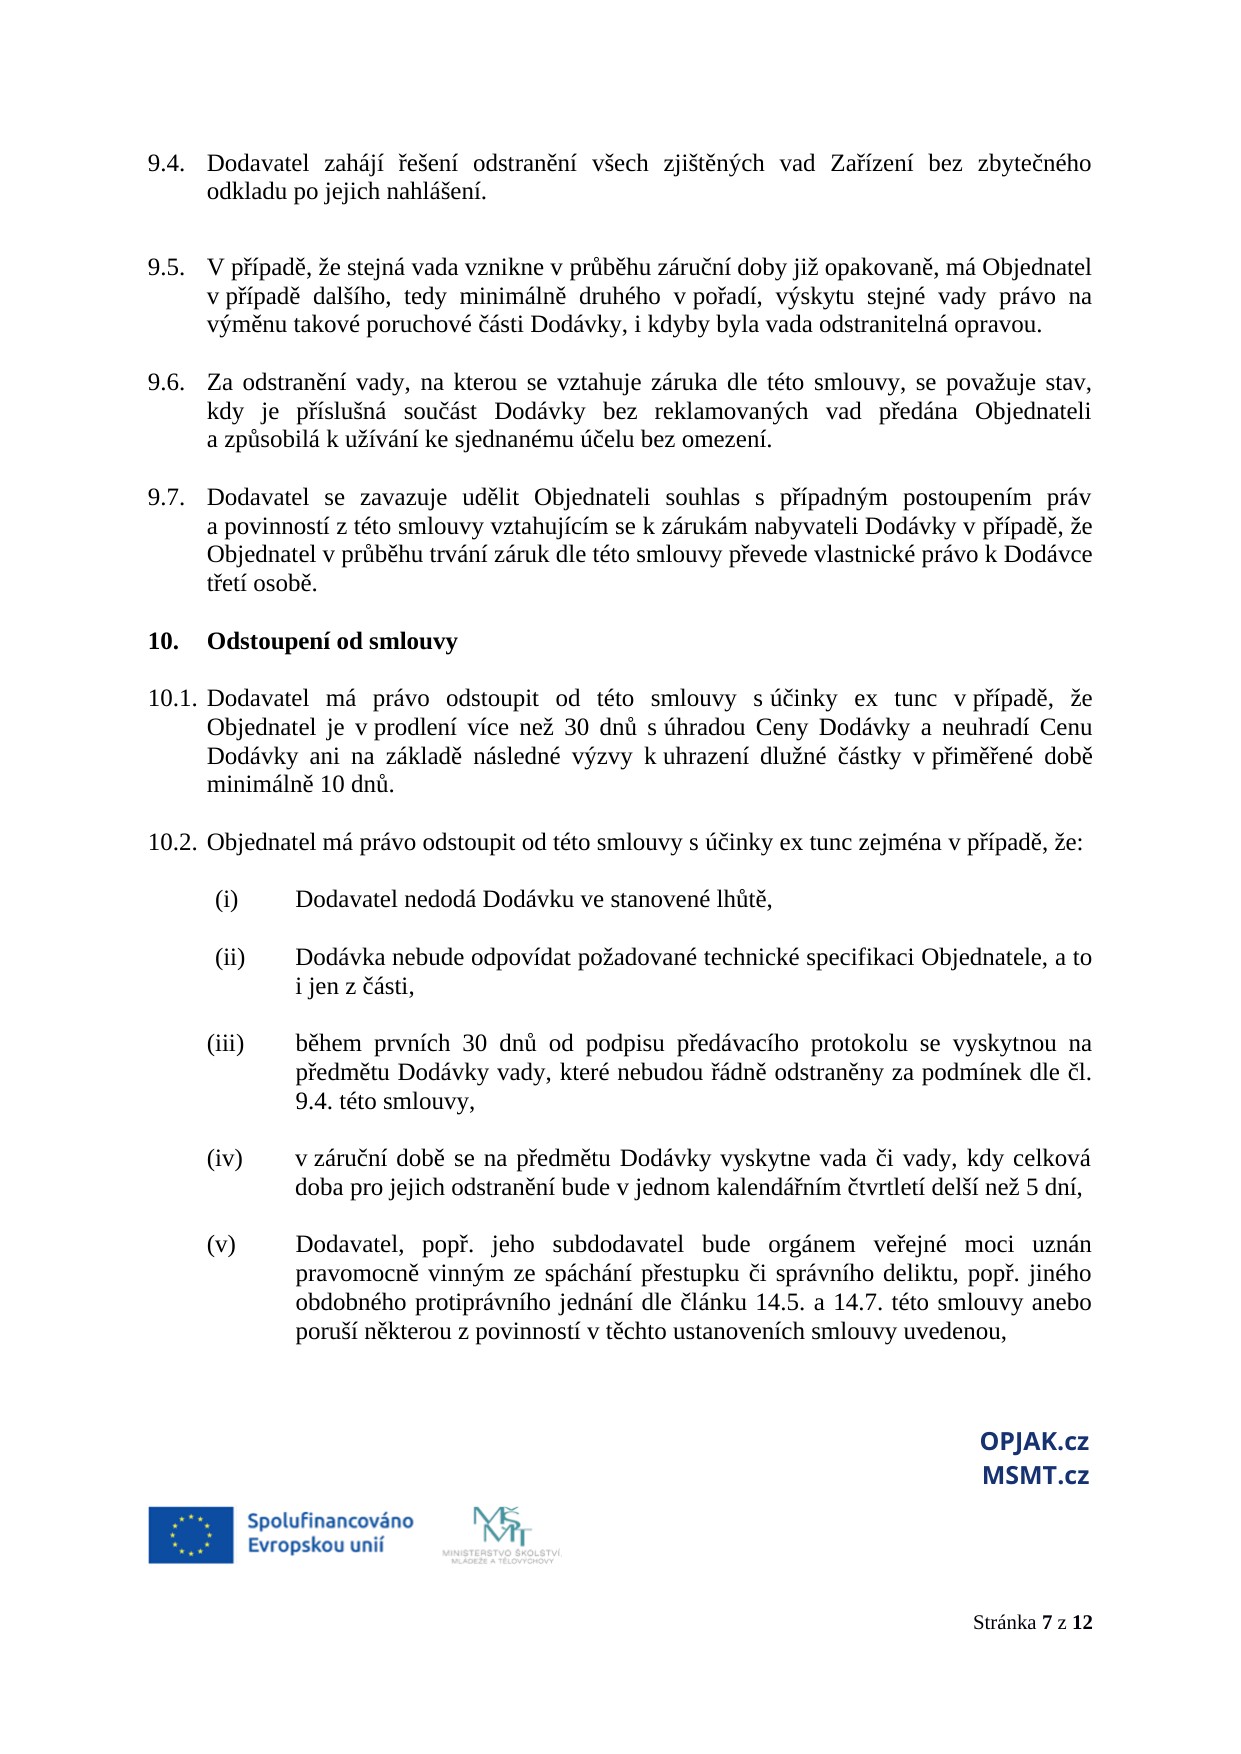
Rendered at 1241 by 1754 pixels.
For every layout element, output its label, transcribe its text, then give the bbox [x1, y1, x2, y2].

list Objednatel má právo odstoupit od této smlouvy s účinky ex tunc zejména v případě, že: [148, 827, 1093, 856]
list Za odstranění vady, na kterou se vztahuje záruka dle této smlouvy, se považuje stav, kdy je příslušná součást Dodávky bez reklamovaných vad předána Objednateli a způsobilá k užívání ke sjednanému účelu bez omezení. [148, 367, 1093, 453]
list V případě, že stejná vada vznikne v průběhu záruční doby již opakovaně, má Objednatel v případě dalšího, tedy minimálně druhého v pořadí, výskytu stejné vady právo na výměnu takové poruchové části Dodávky, i kdyby byla vada odstranitelná opravou. [148, 252, 1093, 338]
picture [147, 1505, 562, 1565]
list Dodavatel nedodá Dodávku ve stanovené lhůtě, [215, 884, 1093, 913]
text (v) Dodavatel, popř. jeho subdodavatel bude orgánem veřejné moci uznán pravomocně vinným ze spáchání přestupku či správního deliktu, popř. jiného obdobného protiprávního jednání dle článku 14.5. a 14.7. této smlouvy anebo poruší některou z povinností v těchto ustanoveních smlouvy uvedenou, [207, 1229, 1093, 1344]
list Odstoupení od smlouvy [148, 626, 1093, 654]
list Dodavatel zahájí řešení odstranění všech zjištěných vad Zařízení bez zbytečného odkladu po jejich nahlášení. [148, 148, 1093, 205]
list Dodavatel se zavazuje udělit Objednateli souhlas s případným postoupením práv a povinností z této smlouvy vztahujícím se k zárukám nabyvateli Dodávky v případě, že Objednatel v průběhu trvání záruk dle této smlouvy převede vlastnické právo k Dodávce třetí osobě. [148, 482, 1093, 597]
text (iv) v záruční době se na předmětu Dodávky vyskytne vada či vady, kdy celková doba pro jejich odstranění bude v jednom kalendářním čtvrtletí delší než 5 dní, [207, 1143, 1093, 1201]
list Dodavatel má právo odstoupit od této smlouvy s účinky ex tunc v případě, že Objednatel je v prodlení více než 30 dnů s úhradou Ceny Dodávky a neuhradí Cenu Dodávky ani na základě následné výzvy k uhrazení dlužné částky v přiměřené době minimálně 10 dnů. [148, 683, 1093, 798]
text (iii) během prvních 30 dnů od podpisu předávacího protokolu se vyskytnou na předmětu Dodávky vady, které nebudou řádně odstraněny za podmínek dle čl. 9.4. této smlouvy, [207, 1028, 1093, 1114]
list Dodávka nebude odpovídat požadované technické specifikaci Objednatele, a to i jen z části, [215, 942, 1093, 999]
